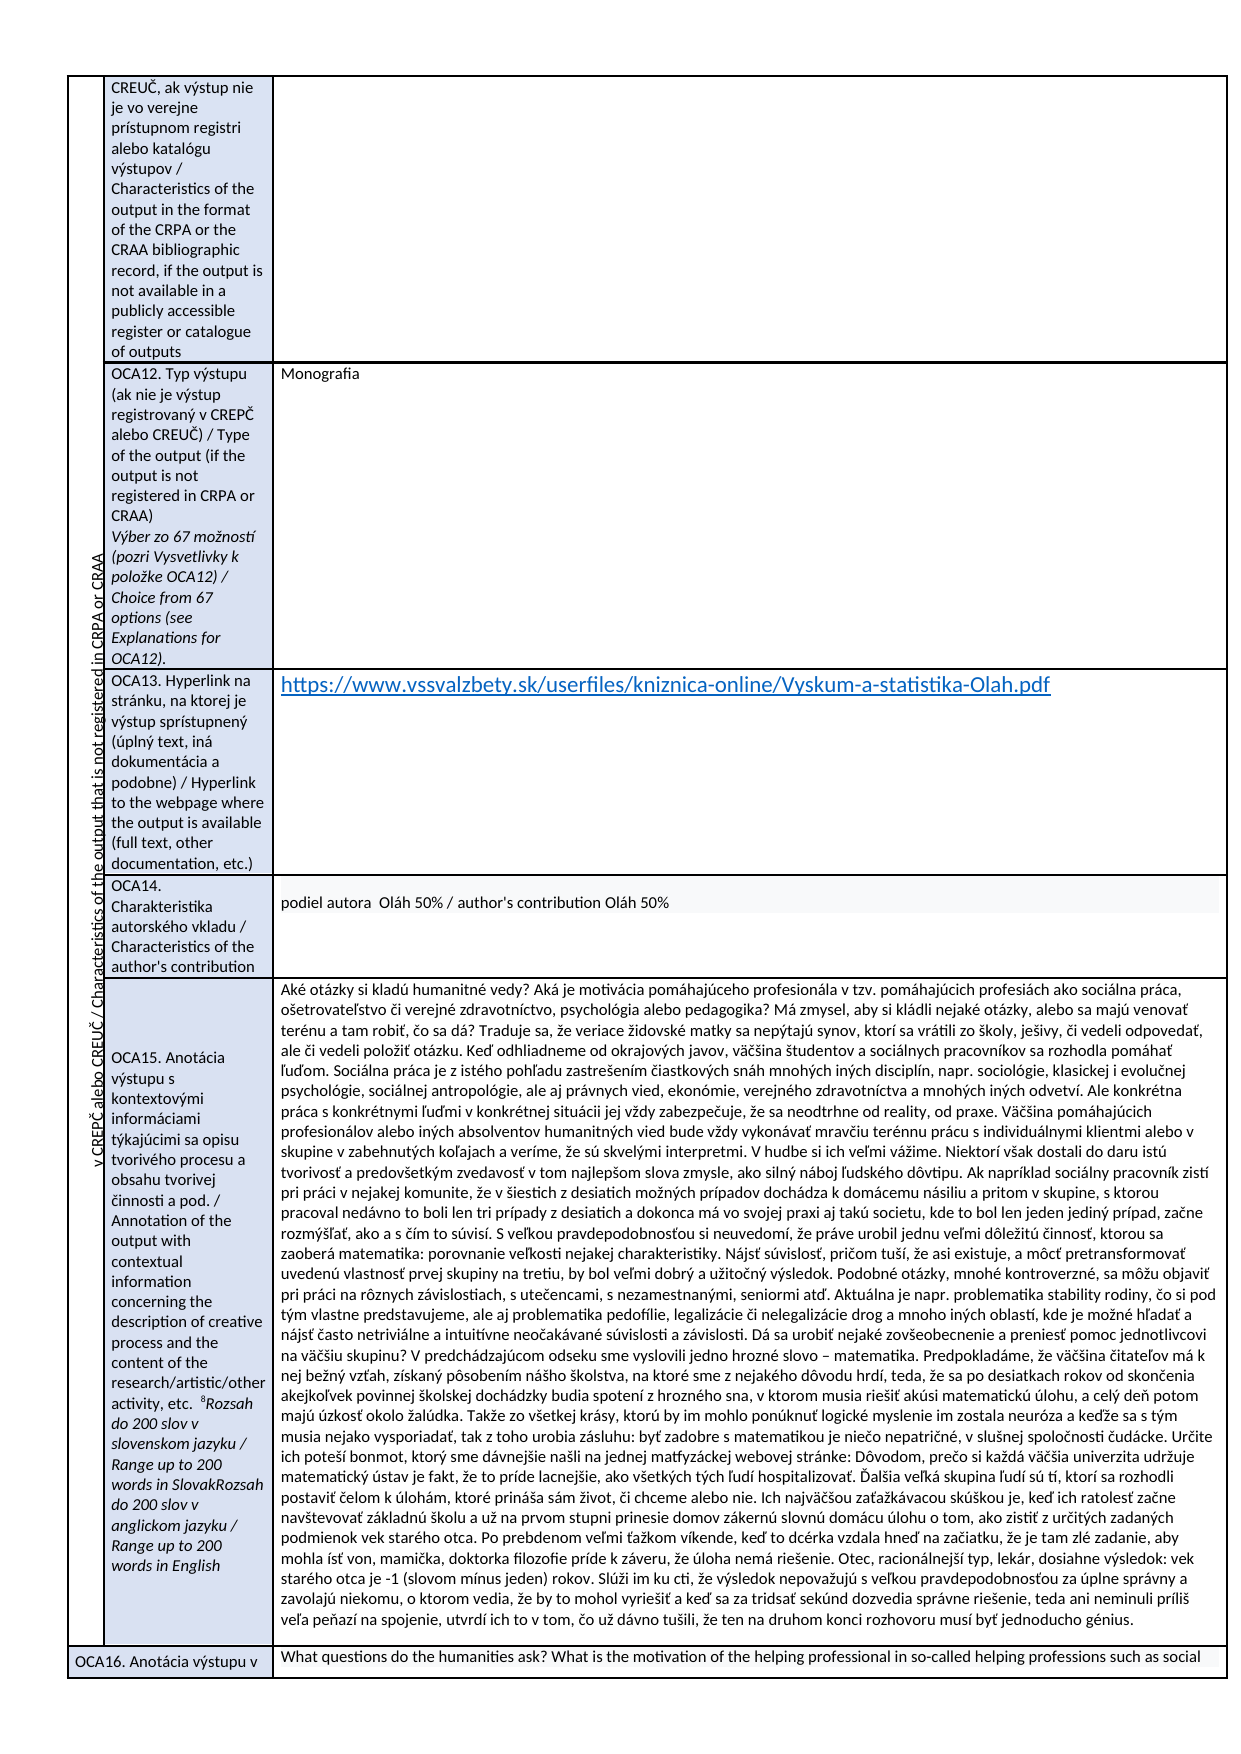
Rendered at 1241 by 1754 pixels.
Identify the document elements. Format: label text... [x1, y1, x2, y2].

table_cell Aké otázky si kladú humanitné vedy? Aká je motivácia pomáhajúceho profesionála v tzv. pomáhajúcich profesiách ako sociálna práca, ošetrovateľstvo či verejné zdravotníctvo, psychológia alebo pedagogika? Má zmysel, aby si kládli nejaké otázky, alebo sa majú venovať terénu a tam robiť, čo sa dá? Traduje sa, že veriace židovské matky sa nepýtajú synov, ktorí sa vrátili zo školy, ješivy, či vedeli odpovedať, ale či vedeli položiť otázku. Keď odhliadneme od okrajových javov, väčšina študentov a sociálnych pracovníkov sa rozhodla pomáhať ľuďom. Sociálna práca je z istého pohľadu zastrešením čiastkových snáh mnohých iných disciplín, napr. sociológie, klasickej i evolučnej psychológie, sociálnej antropológie, ale aj právnych vied, ekonómie, verejného zdravotníctva a mnohých iných odvetví. Ale konkrétna práca s konkrétnymi ľuďmi v konkrétnej situácii jej vždy zabezpečuje, že sa neodtrhne od reality, od praxe. Väčšina pomáhajúcich profesionálov alebo iných absolventov humanitných vied bude vždy vykonávať mravčiu terénnu prácu s individuálnymi klientmi alebo v skupine v zabehnutých koľajach a veríme, že sú skvelými interpretmi. V hudbe si ich veľmi vážime. Niektorí však dostali do daru istú tvorivosť a predovšetkým zvedavosť v tom najlepšom slova zmysle, ako silný náboj ľudského dôvtipu. Ak napríklad sociálny pracovník zistí pri práci v nejakej komunite, že v šiestich z desiatich možných prípadov dochádza k domácemu násiliu a pritom v skupine, s ktorou pracoval nedávno to boli len tri prípady z desiatich a dokonca má vo svojej praxi aj takú societu, kde to bol len jeden jediný prípad, začne rozmýšľať, ako a s čím to súvisí. S veľkou pravdepodobnosťou si neuvedomí, že práve urobil jednu veľmi dôležitú činnosť, ktorou sa zaoberá matematika: porovnanie veľkosti nejakej charakteristiky. Nájsť súvislosť, pričom tuší, že asi existuje, a môcť pretransformovať uvedenú vlastnosť prvej skupiny na tretiu, by bol veľmi dobrý a užitočný výsledok. Podobné otázky, mnohé kontroverzné, sa môžu objaviť pri práci na rôznych závislostiach, s utečencami, s nezamestnanými, seniormi atď. Aktuálna je napr. problematika stability rodiny, čo si pod tým vlastne predstavujeme, ale aj problematika pedofílie, legalizácie či nelegalizácie drog a mnoho iných oblastí, kde je možné hľadať a nájsť často netriviálne a intuitívne neočakávané súvislosti a závislosti. Dá sa urobiť nejaké zovšeobecnenie a preniesť pomoc jednotlivcovi na väčšiu skupinu? V predchádzajúcom odseku sme vyslovili jedno hrozné slovo – matematika. Predpokladáme, že väčšina čitateľov má k nej bežný vzťah, získaný pôsobením nášho školstva, na ktoré sme z nejakého dôvodu hrdí, teda, že sa po desiatkach rokov od skončenia akejkoľvek povinnej školskej dochádzky budia spotení z hrozného sna, v ktorom musia riešiť akúsi matematickú úlohu, a celý deň potom majú úzkosť okolo žalúdka. Takže zo všetkej krásy, ktorú by im mohlo ponúknuť logické myslenie im zostala neuróza a keďže sa s tým musia nejako vysporiadať, tak z toho urobia zásluhu: byť zadobre s matematikou je niečo nepatričné, v slušnej spoločnosti čudácke. Určite ich poteší bonmot, ktorý sme dávnejšie našli na jednej matfyzáckej webovej stránke: Dôvodom, prečo si každá väčšia univerzita udržuje matematický ústav je fakt, že to príde lacnejšie, ako všetkých tých ľudí hospitalizovať. Ďalšia veľká skupina ľudí sú tí, ktorí sa rozhodli postaviť čelom k úlohám, ktoré prináša sám život, či chceme alebo nie. Ich najväčšou zaťažkávacou skúškou je, keď ich ratolesť začne navštevovať základnú školu a už na prvom stupni prinesie domov zákernú slovnú domácu úlohu o tom, ako zistiť z určitých zadaných podmienok vek starého otca. Po prebdenom veľmi ťažkom víkende, keď to dcérka vzdala hneď na začiatku, že je tam zlé zadanie, aby mohla ísť von, mamička, doktorka filozofie príde k záveru, že úloha nemá riešenie. Otec, racionálnejší typ, lekár, dosiahne výsledok: vek starého otca je -1 (slovom mínus jeden) rokov. Slúži im ku cti, že výsledok nepovažujú s veľkou pravdepodobnosťou za úplne správny a zavolajú niekomu, o ktorom vedia, že by to mohol vyriešiť a keď sa za tridsať sekúnd dozvedia správne riešenie, teda ani neminuli príliš veľa peňazí na spojenie, utvrdí ich to v tom, čo už dávno tušili, že ten na druhom konci rozhovoru musí byť jednoducho génius. [274, 979, 1226, 1644]
table_cell https://www.vssvalzbety.sk/userfiles/kniznica-online/Vyskum-a-statistika-Olah.pdf [274, 670, 1226, 873]
table_cell OCA15. Anotácia výstupu s kontextovými informáciami týkajúcimi sa opisu tvorivého procesu a obsahu tvorivej činnosti a pod. / Annotation of the output with contextual information concerning the description of creative process and the content of the research/artistic/other activity, etc. 8Rozsah do 200 slov v slovenskom jazyku / Range up to 200 words in SlovakRozsah do 200 slov v anglickom jazyku / Range up to 200 words in English [105, 979, 272, 1644]
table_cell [105, 77, 272, 361]
table_cell [1228, 1645, 1240, 1677]
table_cell [1228, 75, 1240, 361]
table_cell podiel autora Oláh 50% / author's contribution Oláh 50% [274, 876, 1226, 977]
table_cell OCA12. Typ výstupu (ak nie je výstup registrovaný v CREPČ alebo CREUČ) / Type of the output (if the output is not registered in CRPA or CRAA) Výber zo 67 možností (pozri Vysvetlivky k položke OCA12) / Choice from 67 options (see Explanations for OCA12). [105, 364, 272, 668]
table_cell Monografia [274, 364, 1226, 668]
table_cell [1228, 668, 1240, 873]
table_cell [1228, 977, 1240, 1644]
table_cell [1228, 874, 1240, 977]
table_cell OCA14. Charakteristika autorského vkladu / Characteristics of the author's contribution [105, 876, 272, 977]
table_cell [1228, 361, 1240, 668]
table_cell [274, 77, 1226, 361]
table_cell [69, 1647, 272, 1677]
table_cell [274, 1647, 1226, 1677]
table_cell OCA13. Hyperlink na stránku, na ktorej je výstup sprístupnený (úplný text, iná dokumentácia a podobne) / Hyperlink to the webpage where the output is available (full text, other documentation, etc.) [105, 670, 272, 873]
